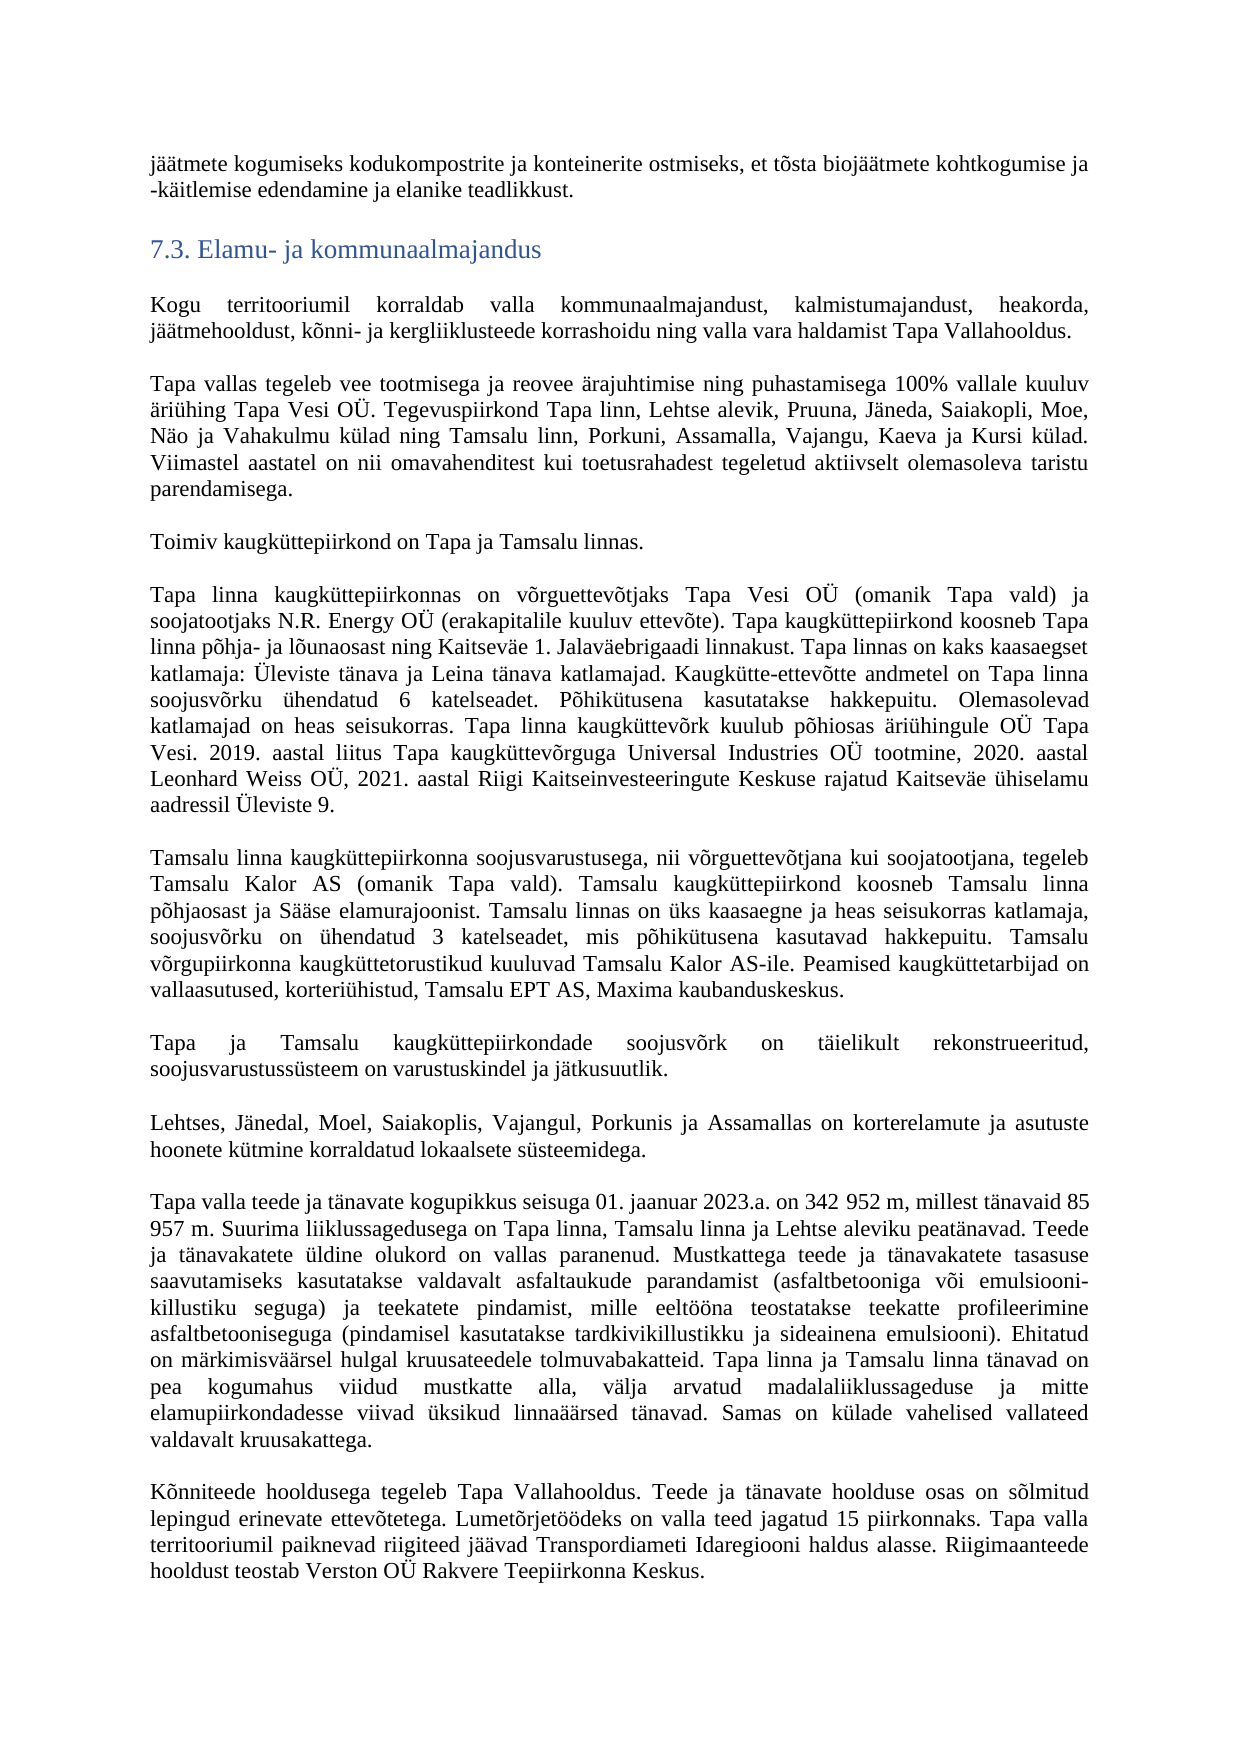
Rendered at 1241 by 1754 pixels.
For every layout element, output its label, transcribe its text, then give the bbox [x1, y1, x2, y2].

text Tapa vallas tegeleb vee tootmisega ja reovee ärajuhtimise ning puhastamisega 100% vallale kuuluv äriühing Tapa Vesi OÜ. Tegevuspiirkond Tapa linn, Lehtse alevik, Pruuna, Jäneda, Saiakopli, Moe, Näo ja Vahakulmu külad ning Tamsalu linn, Porkuni, Assamalla, Vajangu, Kaeva ja Kursi külad. Viimastel aastatel on nii omavahenditest kui toetusrahadest tegeletud aktiivselt olemasoleva taristu parendamisega. [150, 370, 1090, 502]
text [150, 150, 1090, 203]
text Toimiv kaugküttepiirkond on Tapa ja Tamsalu linnas. [150, 528, 1090, 554]
text Tapa linna kaugküttepiirkonnas on võrguettevõtjaks Tapa Vesi OÜ (omanik Tapa vald) ja soojatootjaks N.R. Energy OÜ (erakapitalile kuuluv ettevõte). Tapa kaugküttepiirkond koosneb Tapa linna põhja- ja lõunaosast ning Kaitseväe 1. Jalaväebrigaadi linnakust. Tapa linnas on kaks kaasaegset katlamaja: Üleviste tänava ja Leina tänava katlamajad. Kaugkütte-ettevõtte andmetel on Tapa linna soojusvõrku ühendatud 6 katelseadet. Põhikütusena kasutatakse hakkepuitu. Olemasolevad katlamajad on heas seisukorras. Tapa linna kaugküttevõrk kuulub põhiosas äriühingule OÜ Tapa Vesi. 2019. aastal liitus Tapa kaugküttevõrguga Universal Industries OÜ tootmine, 2020. aastal Leonhard Weiss OÜ, 2021. aastal Riigi Kaitseinvesteeringute Keskuse rajatud Kaitseväe ühiselamu aadressil Üleviste 9. [150, 581, 1090, 818]
subtitle 7.3. Elamu- ja kommunaalmajandus [150, 233, 1090, 264]
text Kõnniteede hooldusega tegeleb Tapa Vallahooldus. Teede ja tänavate hoolduse osas on sõlmitud lepingud erinevate ettevõtetega. Lumetõrjetöödeks on valla teed jagatud 15 piirkonnaks. Tapa valla territooriumil paiknevad riigiteed jäävad Transpordiameti Idaregiooni haldus alasse. Riigimaanteede hooldust teostab Verston OÜ Rakvere Teepiirkonna Keskus. [150, 1478, 1090, 1584]
text Tapa valla teede ja tänavate kogupikkus seisuga 01. jaanuar 2023.a. on 342 952 m, millest tänavaid 85 957 m. Suurima liiklussagedusega on Tapa linna, Tamsalu linna ja Lehtse aleviku peatänavad. Teede ja tänavakatete üldine olukord on vallas paranenud. Mustkattega teede ja tänavakatete tasasuse saavutamiseks kasutatakse valdavalt asfaltaukude parandamist (asfaltbetooniga või emulsiooni-killustiku seguga) ja teekatete pindamist, mille eeltööna teostatakse teekatte profileerimine asfaltbetooniseguga (pindamisel kasutatakse tardkivikillustikku ja sideainena emulsiooni). Ehitatud on märkimisväärsel hulgal kruusateedele tolmuvabakatteid. Tapa linna ja Tamsalu linna tänavad on pea kogumahus viidud mustkatte alla, välja arvatud madalaliiklussageduse ja mitte elamupiirkondadesse viivad üksikud linnaäärsed tänavad. Samas on külade vahelised vallateed valdavalt kruusakattega. [150, 1188, 1090, 1452]
text Kogu territooriumil korraldab valla kommunaalmajandust, kalmistumajandust, heakorda, jäätmehooldust, kõnni- ja kergliiklusteede korrashoidu ning valla vara haldamist Tapa Vallahooldus. [150, 291, 1090, 343]
text Lehtses, Jänedal, Moel, Saiakoplis, Vajangul, Porkunis ja Assamallas on korterelamute ja asutuste hoonete kütmine korraldatud lokaalsete süsteemidega. [150, 1109, 1090, 1162]
text Tamsalu linna kaugküttepiirkonna soojusvarustusega, nii võrguettevõtjana kui soojatootjana, tegeleb Tamsalu Kalor AS (omanik Tapa vald). Tamsalu kaugküttepiirkond koosneb Tamsalu linna põhjaosast ja Sääse elamurajoonist. Tamsalu linnas on üks kaasaegne ja heas seisukorras katlamaja, soojusvõrku on ühendatud 3 katelseadet, mis põhikütusena kasutavad hakkepuitu. Tamsalu võrgupiirkonna kaugküttetorustikud kuuluvad Tamsalu Kalor AS-ile. Peamised kaugküttetarbijad on vallaasutused, korteriühistud, Tamsalu EPT AS, Maxima kaubanduskeskus. [150, 844, 1090, 1002]
text Tapa ja Tamsalu kaugküttepiirkondade soojusvõrk on täielikult rekonstrueeritud, soojusvarustussüsteem on varustuskindel ja jätkusuutlik. [150, 1029, 1090, 1081]
